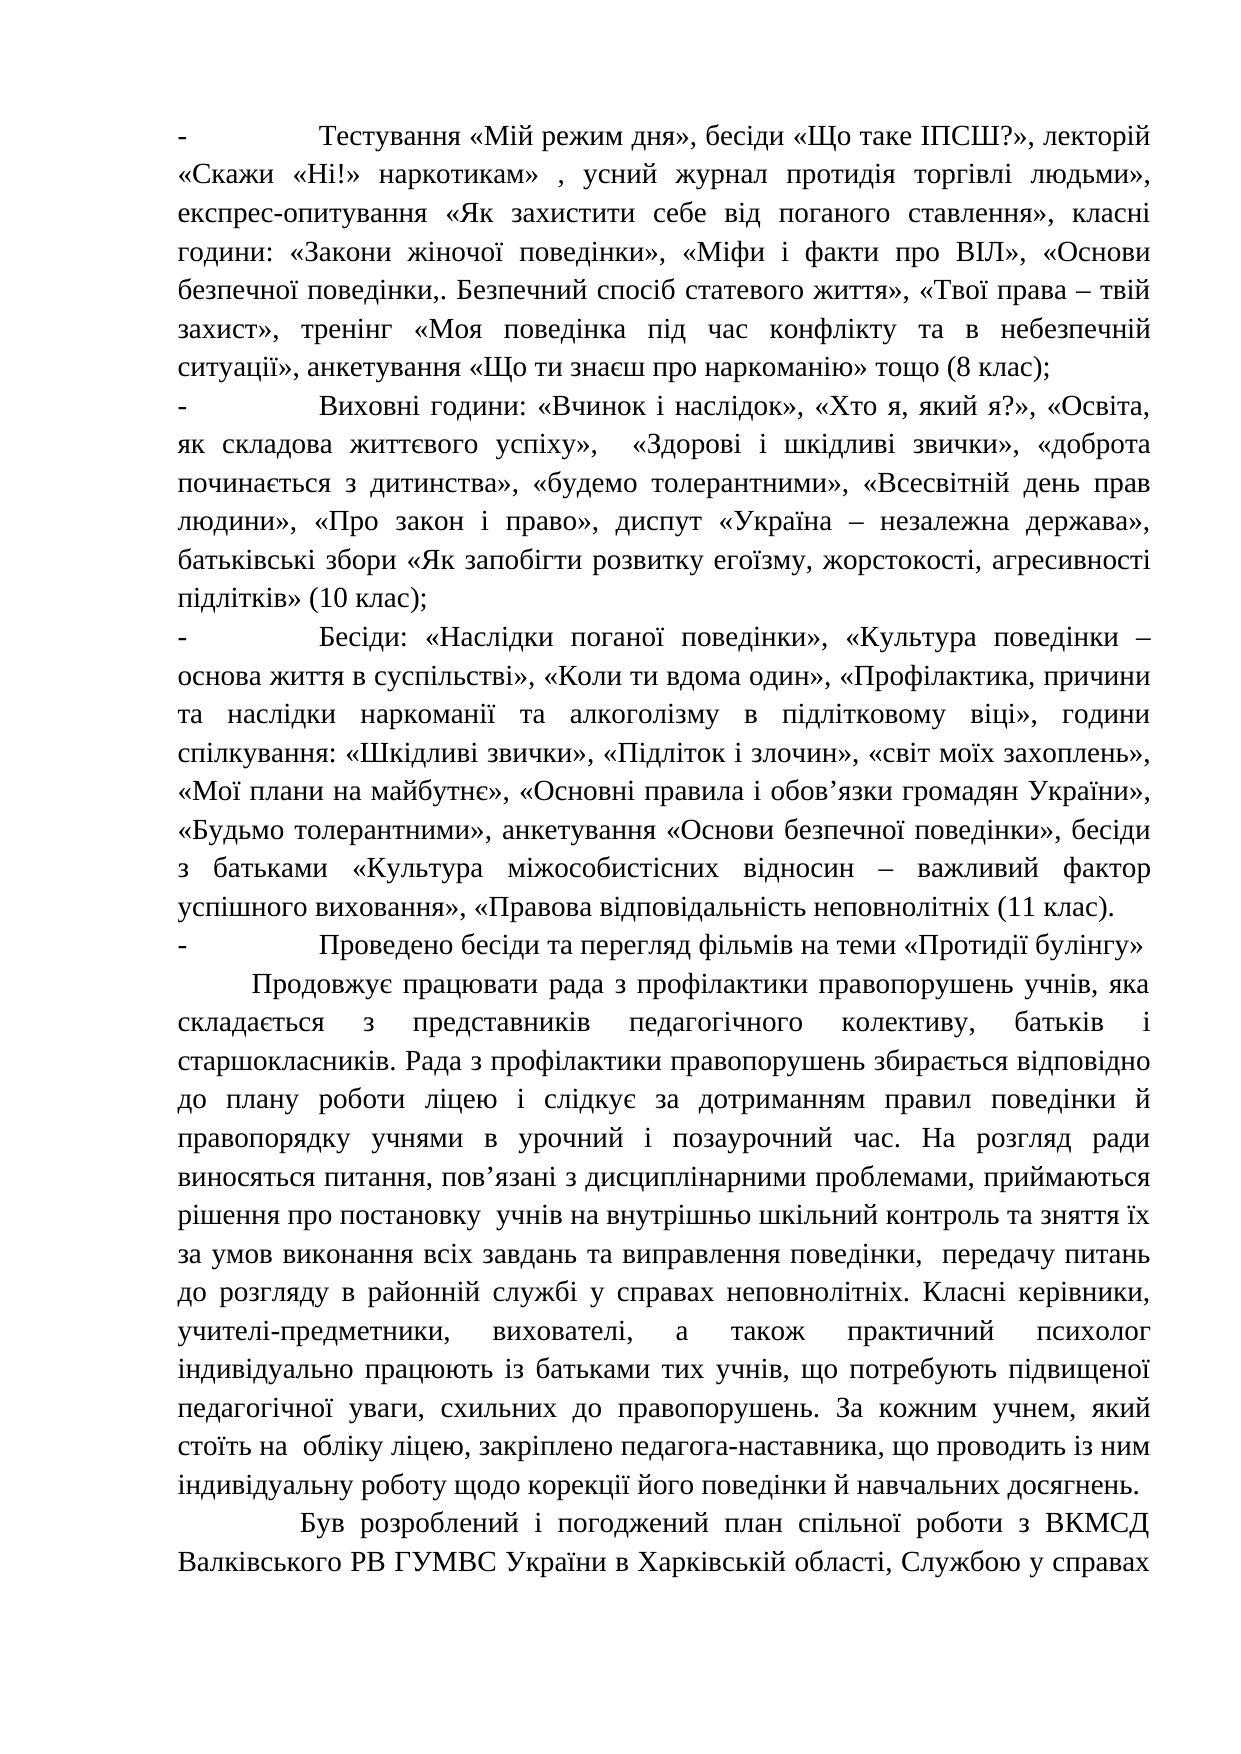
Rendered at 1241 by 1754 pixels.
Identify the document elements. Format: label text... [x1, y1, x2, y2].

text - Виховні години: «Вчинок і наслідок», «Хто я, який я?», «Освіта, як складова життєвого успіху», «Здорові і шкідливі звички», «доброта починається з дитинства», «будемо толерантними», «Всесвітній день прав людини», «Про закон і право», диспут «Україна – незалежна держава», батьківські збори «Як запобігти розвитку егоїзму, жорстокості, агресивності підлітків» (10 клас); [177, 388, 1152, 614]
text Продовжує працювати рада з профілактики правопорушень учнів, яка складається з представників педагогічного колективу, батьків і старшокласників. Рада з профілактики правопорушень збирається відповідно до плану роботи ліцею і слідкує за дотриманням правил поведінки й правопорядку учнями в урочний і позаурочний час. На розгляд ради виносяться питання, пов’язані з дисциплінарними проблемами, приймаються рішення про постановку учнів на внутрішньо шкільний контроль та зняття їх за умов виконання всіх завдань та виправлення поведінки, передачу питань до розгляду в районній службі у справах неповнолітніх. Класні керівники, учителі-предметники, вихователі, а також практичний психолог індивідуально працюють із батьками тих учнів, що потребують підвищеної педагогічної уваги, схильних до правопорушень. За кожним учнем, який стоїть на обліку ліцею, закріплено педагога-наставника, що проводить із ним індивідуальну роботу щодо корекції його поведінки й навчальних досягнень. [177, 966, 1152, 1501]
text - Бесіди: «Наслідки поганої поведінки», «Культура поведінки – основа життя в суспільстві», «Коли ти вдома один», «Профілактика, причини та наслідки наркоманії та алкоголізму в підлітковому віці», години спілкування: «Шкідливі звички», «Підліток і злочин», «світ моїх захоплень», «Мої плани на майбутнє», «Основні правила і обов’язки громадян України», «Будьмо толерантними», анкетування «Основи безпечної поведінки», бесіди з батьками «Культура міжособистісних відносин – важливий фактор успішного виховання», «Правова відповідальність неповнолітніх (11 клас). [177, 619, 1152, 922]
text - Тестування «Мій режим дня», бесіди «Що таке ІПСШ?», лекторій «Скажи «Ні!» наркотикам» , усний журнал протидія торгівлі людьми», експрес-опитування «Як захистити себе від поганого ставлення», класні години: «Закони жіночої поведінки», «Міфи і факти про ВІЛ», «Основи безпечної поведінки,. Безпечний спосіб статевого життя», «Твої права – твій захист», тренінг «Моя поведінка під час конфлікту та в небезпечній ситуації», анкетування «Що ти знаєш про наркоманію» тощо (8 клас); [177, 118, 1152, 383]
text - Проведено бесіди та перегляд фільмів на теми «Протидії булінгу» [177, 927, 1152, 961]
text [177, 1506, 1152, 1578]
